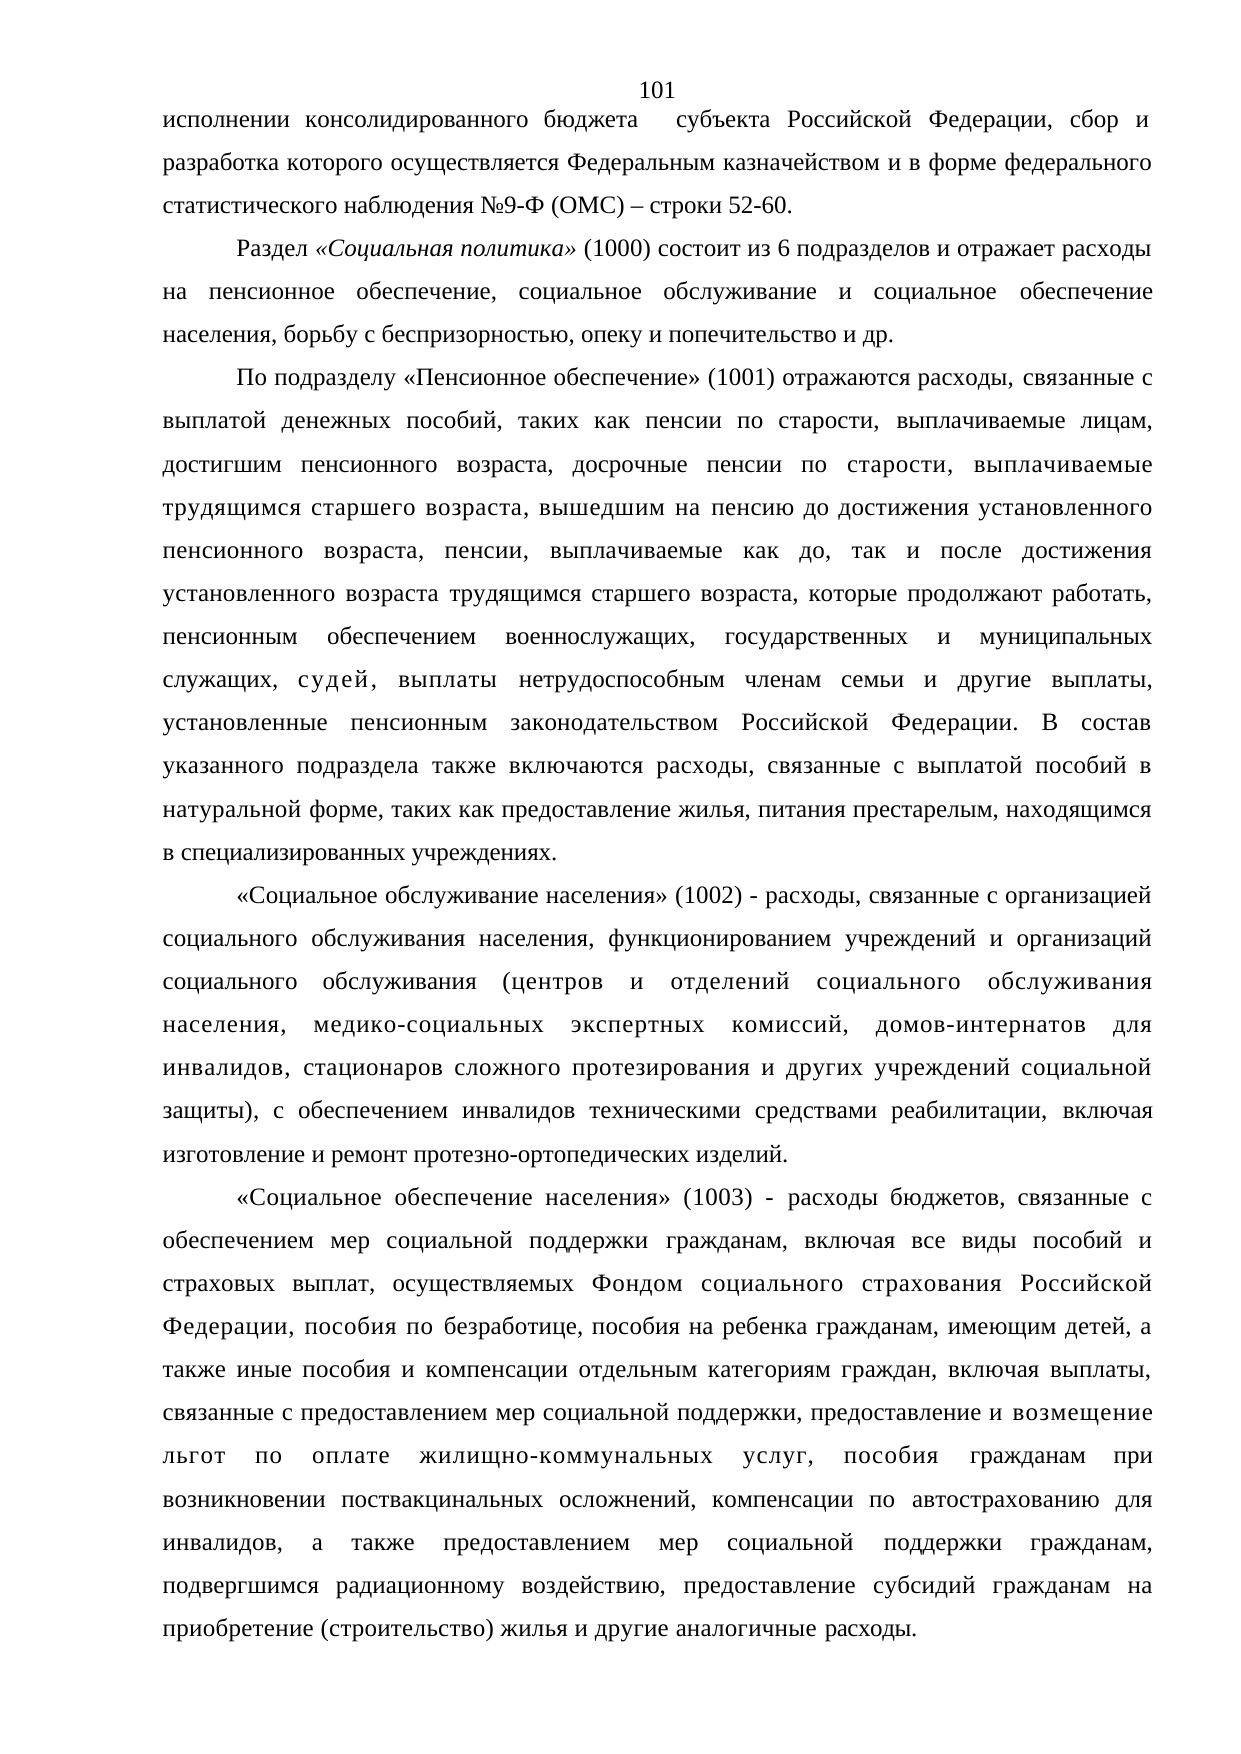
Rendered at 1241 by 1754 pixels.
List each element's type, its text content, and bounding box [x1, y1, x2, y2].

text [162, 104, 1153, 219]
text Раздел «Социальная политика» (1000) состоит из 6 подразделов и отражает расходы на пенсионное обеспечение, социальное обслуживание и социальное обеспечение населения, борьбу с беспризорностью, опеку и попечительство и др. [162, 233, 1153, 348]
text «Социальное обеспечение населения» (1003) - расходы бюджетов, связанные с обеспечением мер социальной поддержки гражданам, включая все виды пособий и страховых выплат, осуществляемых Фондом социального страхования Российской Федерации, пособия по безработице, пособия на ребенка гражданам, имеющим детей, а также иные пособия и компенсации отдельным категориям граждан, включая выплаты, связанные с предоставлением мер социальной поддержки, предоставление и возмещение льгот по оплате жилищно-коммунальных услуг, пособия гражданам при возникновении поствакцинальных осложнений, компенсации по автострахованию для инвалидов, а также предоставлением мер социальной поддержки гражданам, подвергшимся радиационному воздействию, предоставление субсидий гражданам на приобретение (строительство) жилья и другие аналогичные расходы. [162, 1182, 1153, 1642]
text «Социальное обслуживание населения» (1002) - расходы, связанные с организацией социального обслуживания населения, функционированием учреждений и организаций социального обслуживания (центров и отделений социального обслуживания населения, медико-социальных экспертных комиссий, домов-интернатов для инвалидов, стационаров сложного протезирования и других учреждений социальной защиты), с обеспечением инвалидов техническими средствами реабилитации, включая изготовление и ремонт протезно-ортопедических изделий. [162, 880, 1153, 1167]
text По подразделу «Пенсионное обеспечение» (1001) отражаются расходы, связанные с выплатой денежных пособий, таких как пенсии по старости, выплачиваемые лицам, достигшим пенсионного возраста, досрочные пенсии по старости, выплачиваемые трудящимся старшего возраста, вышедшим на пенсию до достижения установленного пенсионного возраста, пенсии, выплачиваемые как до, так и после достижения установленного возраста трудящимся старшего возраста, которые продолжают работать, пенсионным обеспечением военнослужащих, государственных и муниципальных служащих, судей, выплаты нетрудоспособным членам семьи и другие выплаты, установленные пенсионным законодательством Российской Федерации. В состав указанного подраздела также включаются расходы, связанные с выплатой пособий в натуральной форме, таких как предоставление жилья, питания престарелым, находящимся в специализированных учреждениях. [162, 362, 1153, 866]
